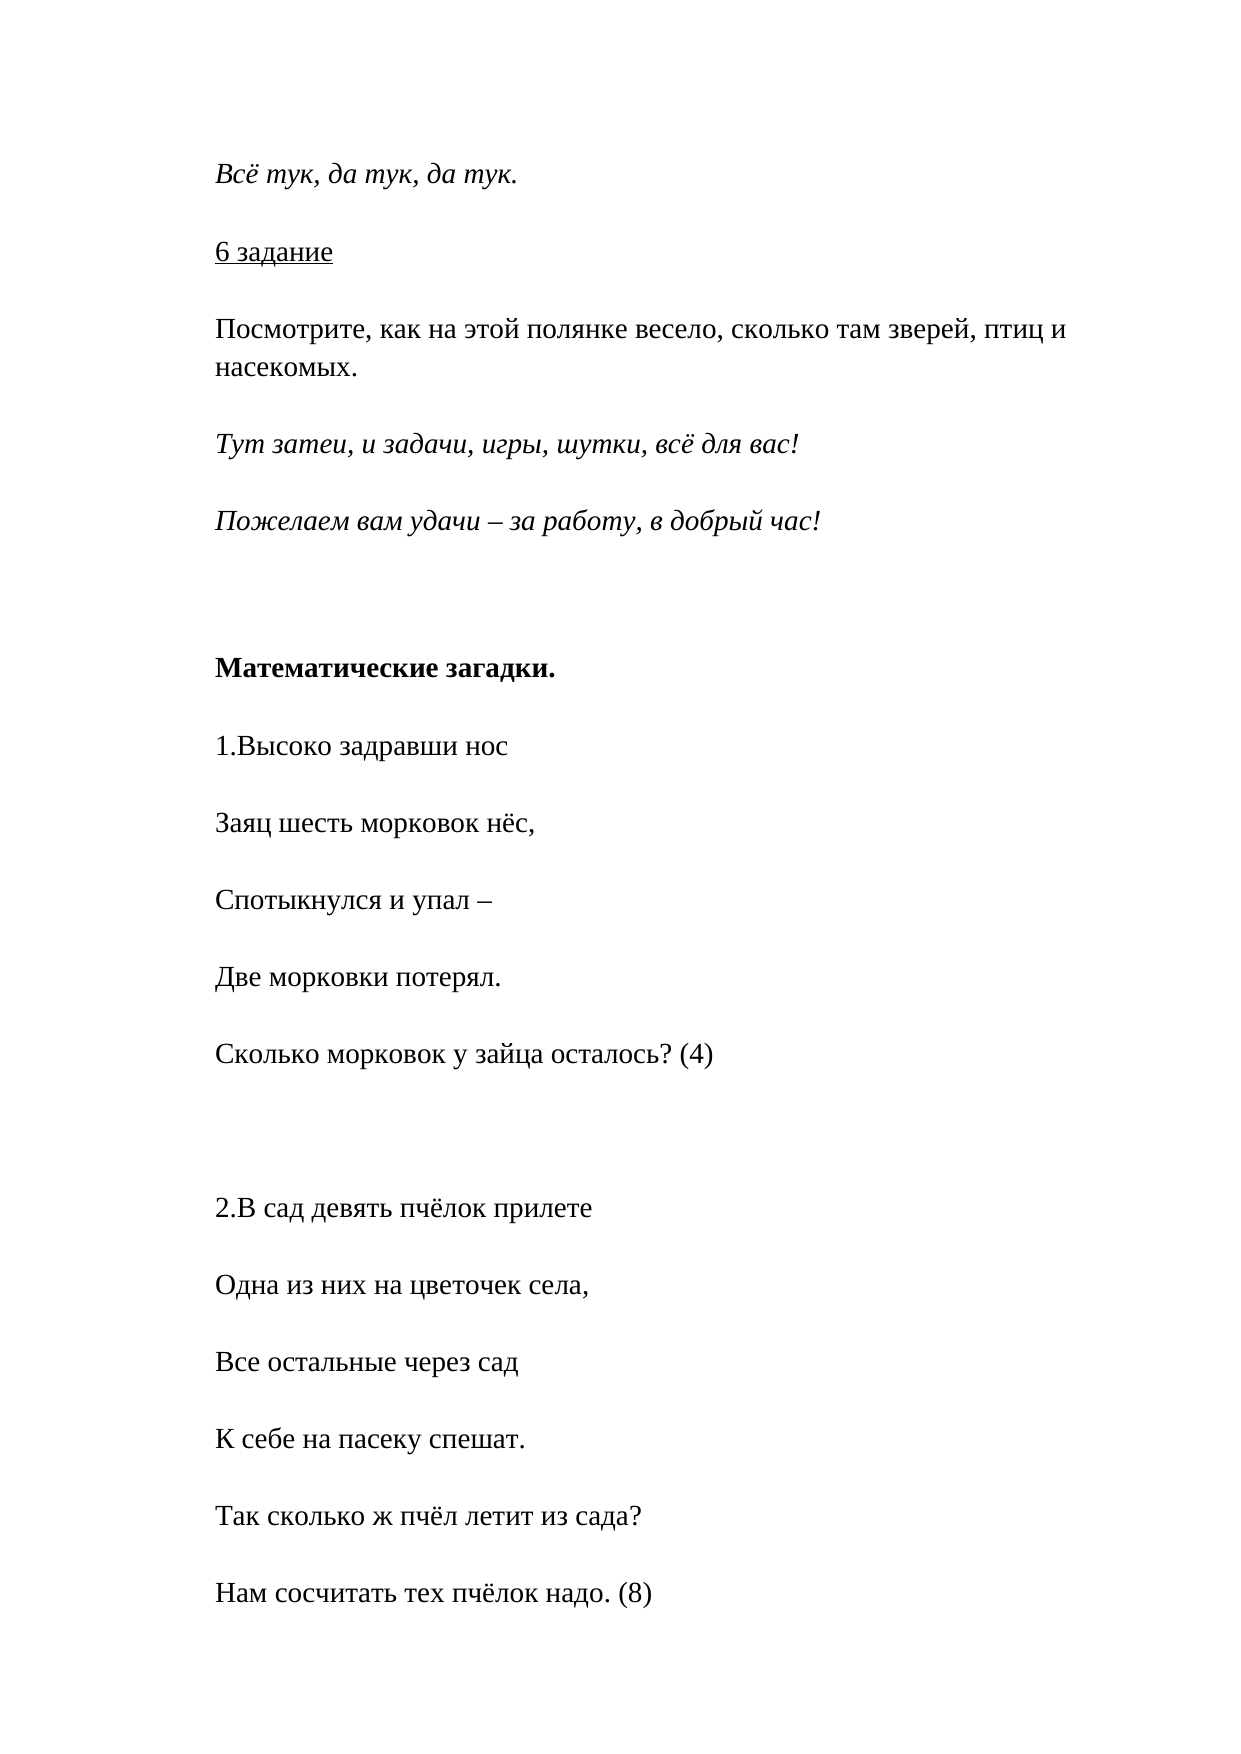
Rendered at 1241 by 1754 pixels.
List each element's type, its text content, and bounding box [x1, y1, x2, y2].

text Одна из них на цветочек села, [215, 1267, 1152, 1301]
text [215, 118, 1152, 190]
text Нам сосчитать тех пчёлок надо. (8) [215, 1576, 1152, 1609]
text Так сколько ж пчёл летит из сада? [215, 1498, 1152, 1532]
text 2.В сад девять пчёлок прилете [215, 1190, 1152, 1224]
text Математические загадки. 1.Высоко задравши нос [215, 651, 1152, 761]
text Все остальные через сад [215, 1344, 1152, 1378]
text Заяц шесть морковок нёс, [215, 805, 1152, 838]
text К себе на пасеку спешат. [215, 1421, 1152, 1455]
text Сколько морковок у зайца осталось? (4) [215, 1036, 1152, 1069]
text 6 задание Посмотрите, как на этой полянке весело, сколько там зверей, птиц и насекомых. Тут затеи, и задачи, игры, шутки, всё для вас! Пожелаем вам удачи – за работу, в добрый час! [215, 234, 1152, 608]
text Две морковки потерял. [215, 959, 1152, 992]
text Спотыкнулся и упал – [215, 882, 1152, 915]
